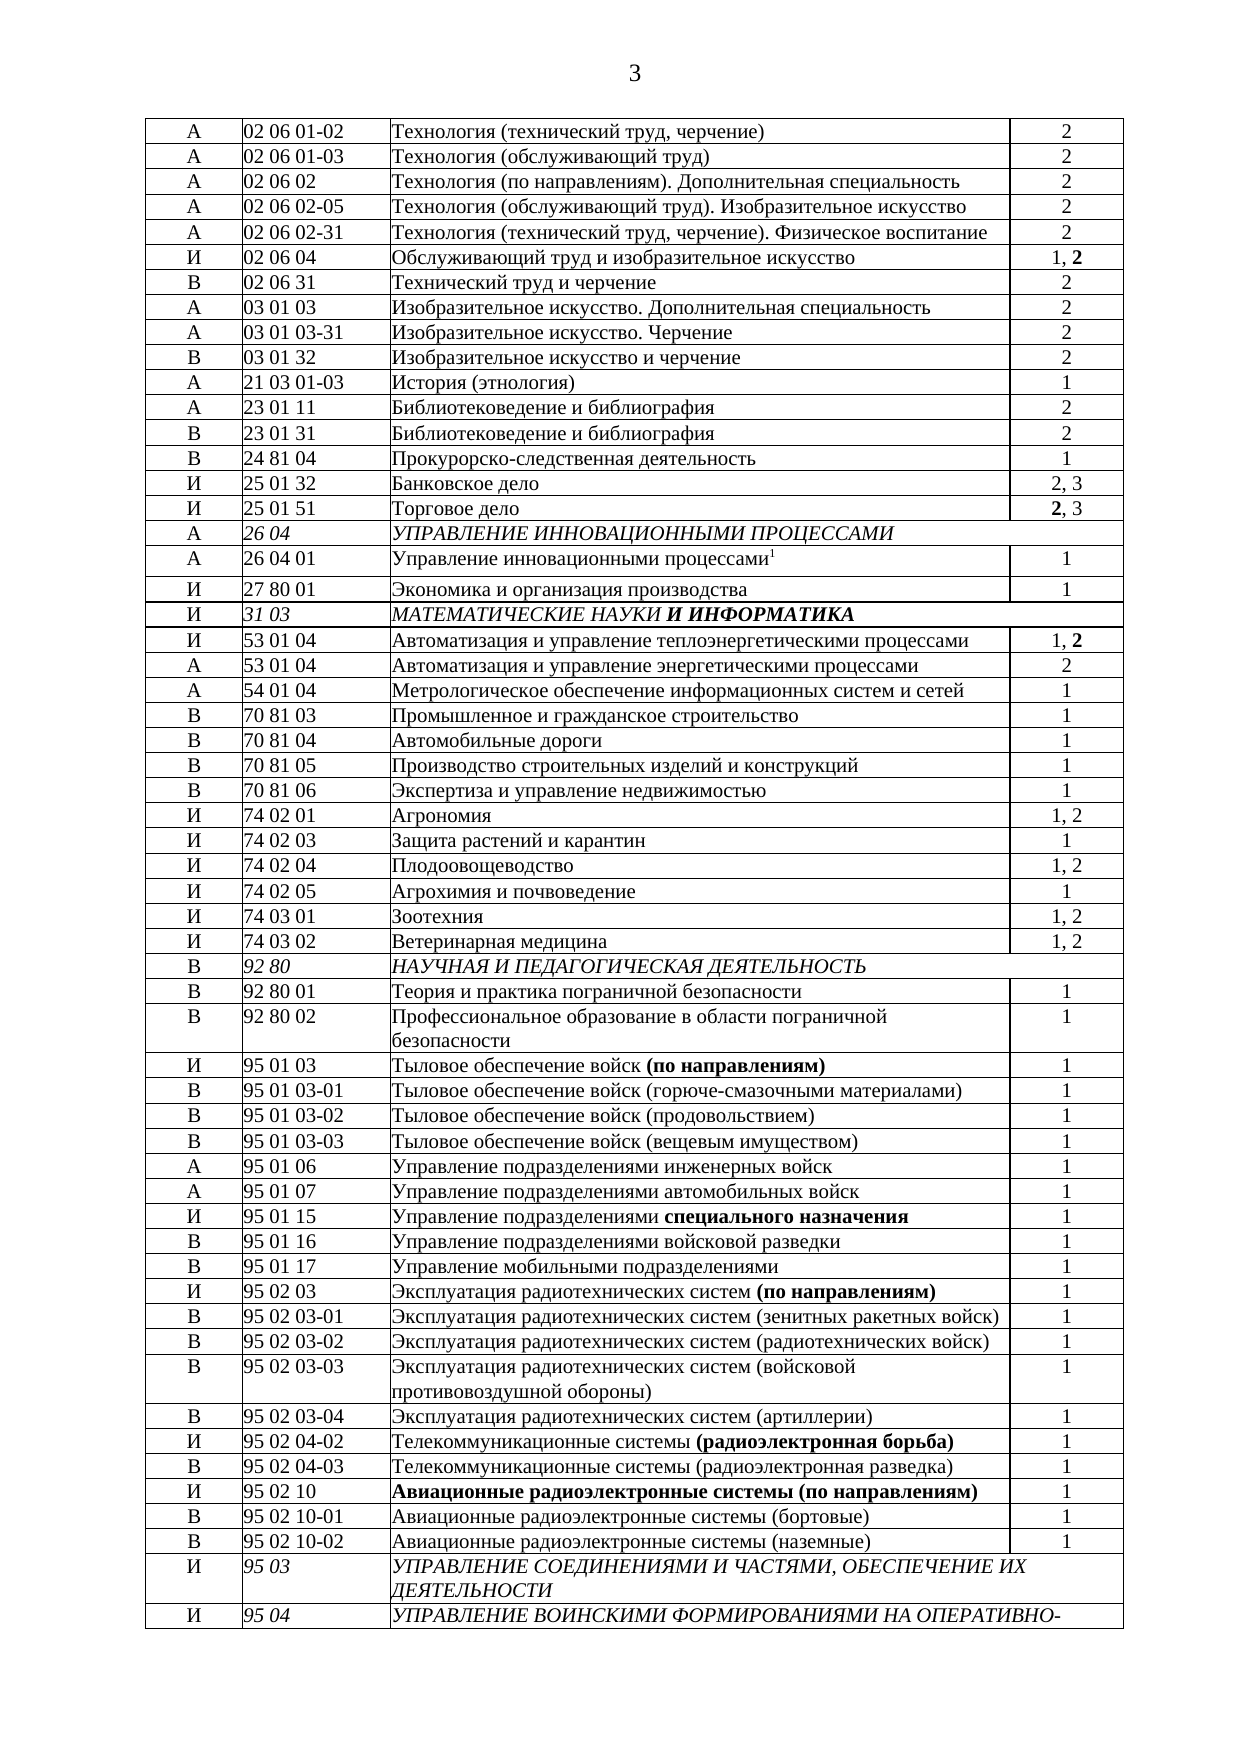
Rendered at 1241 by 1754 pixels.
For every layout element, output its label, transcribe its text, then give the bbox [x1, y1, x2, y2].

table_cell Изобразительное искусство. Черчение [391, 320, 1009, 344]
table_cell Технический труд и черчение [391, 270, 1009, 294]
table_cell УПРАВЛЕНИЕ СОЕДИНЕНИЯМИ И ЧАСТЯМИ, ОБЕСПЕЧЕНИЕ ИХ ДЕЯТЕЛЬНОСТИ [391, 1554, 1123, 1602]
table_cell 03 01 32 [243, 345, 390, 369]
table_cell В [146, 1529, 242, 1553]
table_cell В [146, 446, 242, 469]
table_cell Эксплуатация радиотехнических систем (радиотехнических войск) [391, 1329, 1009, 1353]
table_cell А [146, 1154, 242, 1178]
table_cell 95 02 03-02 [243, 1329, 390, 1353]
table_cell 2 [1011, 420, 1123, 444]
table_cell Банковское дело [391, 471, 1009, 495]
table_cell 23 01 11 [243, 395, 390, 419]
table_cell Эксплуатация радиотехнических систем (войсковой противовоздушной обороны) [391, 1355, 1009, 1403]
table_cell 1, 2 [1011, 803, 1123, 827]
table_cell 95 02 03-03 [243, 1355, 390, 1403]
table_cell 2 [1011, 345, 1123, 369]
table_cell 95 01 07 [243, 1179, 390, 1203]
table_cell А [146, 678, 242, 702]
table_cell Автоматизация и управление энергетическими процессами [391, 653, 1009, 677]
table_cell 2 [1011, 395, 1123, 419]
table_cell В [146, 1078, 242, 1102]
table_cell В [146, 1329, 242, 1353]
table_cell Теория и практика пограничной безопасности [391, 979, 1009, 1003]
table_cell 26 04 01 [243, 546, 390, 576]
table_cell 24 81 04 [243, 446, 390, 469]
table_cell 95 01 17 [243, 1254, 390, 1278]
table_cell 53 01 04 [243, 628, 390, 652]
table_cell В [146, 979, 242, 1003]
table_cell 2 [1011, 169, 1123, 193]
table_cell 95 02 10-02 [243, 1529, 390, 1553]
table_cell 74 03 02 [243, 929, 390, 953]
table_cell В [146, 420, 242, 444]
table_cell В [146, 1004, 242, 1052]
table_cell 92 80 01 [243, 979, 390, 1003]
table_cell 2, 3 [1011, 496, 1123, 520]
table_cell Автоматизация и управление теплоэнергетическими процессами [391, 628, 1009, 652]
table_cell 95 01 16 [243, 1229, 390, 1253]
table_cell И [146, 471, 242, 495]
table_cell 2 [1011, 119, 1123, 143]
table_cell 26 04 [243, 521, 390, 545]
table_cell Управление подразделениями автомобильных войск [391, 1179, 1009, 1203]
table_cell И [146, 245, 242, 269]
table_cell В [146, 1504, 242, 1528]
table_cell А [146, 195, 242, 218]
table_cell 1, 2 [1011, 904, 1123, 928]
table_cell 1 [1011, 1004, 1123, 1052]
table_cell В [146, 270, 242, 294]
table_cell И [146, 603, 242, 626]
table_cell И [146, 828, 242, 852]
table_cell 1 [1011, 979, 1123, 1003]
table_cell В [146, 1454, 242, 1478]
table_cell НАУЧНАЯ И ПЕДАГОГИЧЕСКАЯ ДЕЯТЕЛЬНОСТЬ [391, 954, 1123, 978]
table_cell И [146, 803, 242, 827]
table_cell Управление подразделениями инженерных войск [391, 1154, 1009, 1178]
table_cell 1 [1011, 1529, 1123, 1553]
table_cell Управление подразделениями войсковой разведки [391, 1229, 1009, 1253]
table_cell Технология (по направлениям). Дополнительная специальность [391, 169, 1009, 193]
table_cell А [146, 119, 242, 143]
table_cell 1 [1011, 703, 1123, 727]
table_cell А [146, 395, 242, 419]
table_cell Автомобильные дороги [391, 728, 1009, 752]
table_cell И [146, 879, 242, 903]
table_cell Авиационные радиоэлектронные системы (наземные) [391, 1529, 1009, 1553]
table_cell Производство строительных изделий и конструкций [391, 753, 1009, 777]
table_cell В [146, 1129, 242, 1153]
table_cell 1 [1011, 577, 1123, 601]
table_cell 03 01 03 [243, 295, 390, 319]
table_cell 95 01 03-03 [243, 1129, 390, 1153]
table_cell И [146, 1479, 242, 1503]
table_cell 21 03 01-03 [243, 370, 390, 394]
table_cell 95 02 10-01 [243, 1504, 390, 1528]
table_cell 2 [1011, 295, 1123, 319]
table_cell 1 [1011, 778, 1123, 802]
table_cell 27 80 01 [243, 577, 390, 601]
table_cell А [146, 220, 242, 244]
table_cell 70 81 05 [243, 753, 390, 777]
table_cell 74 03 01 [243, 904, 390, 928]
table_cell 95 02 10 [243, 1479, 390, 1503]
table_cell В [146, 1304, 242, 1328]
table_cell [391, 1604, 1123, 1627]
table_cell 1 [1011, 678, 1123, 702]
table_cell 2 [1011, 220, 1123, 244]
table_cell 1 [1011, 370, 1123, 394]
table_cell 02 06 01-02 [243, 119, 390, 143]
table_cell 95 01 03-02 [243, 1104, 390, 1127]
table_cell И [146, 904, 242, 928]
table_cell Экономика и организация производства [391, 577, 1009, 601]
table_cell 1, 2 [1011, 628, 1123, 652]
table_cell И [146, 577, 242, 601]
table_cell Изобразительное искусство и черчение [391, 345, 1009, 369]
table_cell 70 81 04 [243, 728, 390, 752]
table_cell Библиотековедение и библиография [391, 420, 1009, 444]
table_cell 54 01 04 [243, 678, 390, 702]
table_cell 02 06 01-03 [243, 144, 390, 168]
table_cell Технология (обслуживающий труд). Изобразительное искусство [391, 195, 1009, 218]
table_cell Промышленное и гражданское строительство [391, 703, 1009, 727]
table_cell 1 [1011, 1454, 1123, 1478]
table_cell И [146, 854, 242, 877]
table_cell Управление инновационными процессами1 [391, 546, 1009, 576]
table_cell 1 [1011, 1304, 1123, 1328]
table_cell 1 [1011, 1279, 1123, 1303]
table_cell 1 [1011, 446, 1123, 469]
table_cell И [146, 1279, 242, 1303]
table_cell 1 [1011, 1053, 1123, 1077]
table_cell В [146, 1254, 242, 1278]
table_cell Ветеринарная медицина [391, 929, 1009, 953]
table_cell 1 [1011, 753, 1123, 777]
table_cell Изобразительное искусство. Дополнительная специальность [391, 295, 1009, 319]
table_cell 74 02 03 [243, 828, 390, 852]
table_cell 1 [1011, 546, 1123, 576]
table_cell Управление подразделениями специального назначения [391, 1204, 1009, 1228]
table_cell 74 02 01 [243, 803, 390, 827]
table_cell Агрохимия и почвоведение [391, 879, 1009, 903]
table_cell И [146, 1429, 242, 1453]
table_cell 1 [1011, 1204, 1123, 1228]
table_cell Эксплуатация радиотехнических систем (по направлениям) [391, 1279, 1009, 1303]
table_cell 1 [1011, 879, 1123, 903]
table_cell 70 81 06 [243, 778, 390, 802]
table_cell 2 [1011, 195, 1123, 218]
table_cell 95 02 03 [243, 1279, 390, 1303]
table_cell 1 [1011, 1229, 1123, 1253]
table_cell 95 01 15 [243, 1204, 390, 1228]
table_cell 95 02 04-02 [243, 1429, 390, 1453]
table_cell Зоотехния [391, 904, 1009, 928]
table_cell Торговое дело [391, 496, 1009, 520]
table_cell 95 02 03-01 [243, 1304, 390, 1328]
table_cell В [146, 1104, 242, 1127]
table_cell УПРАВЛЕНИЕ ИННОВАЦИОННЫМИ ПРОЦЕССАМИ [391, 521, 1123, 545]
table_cell 1 [1011, 828, 1123, 852]
table_cell История (этнология) [391, 370, 1009, 394]
table_cell Защита растений и карантин [391, 828, 1009, 852]
table_cell 95 02 03-04 [243, 1404, 390, 1428]
table_cell А [146, 546, 242, 576]
table_cell А [146, 295, 242, 319]
table_cell В [146, 1355, 242, 1403]
table_cell И [146, 1554, 242, 1602]
table_cell 92 80 [243, 954, 390, 978]
table_cell 70 81 03 [243, 703, 390, 727]
table_cell 02 06 31 [243, 270, 390, 294]
table_cell 95 01 03-01 [243, 1078, 390, 1102]
table_cell А [146, 521, 242, 545]
table_cell 53 01 04 [243, 653, 390, 677]
table_cell Тыловое обеспечение войск (по направлениям) [391, 1053, 1009, 1077]
table_cell 02 06 02 [243, 169, 390, 193]
table_cell Тыловое обеспечение войск (вещевым имуществом) [391, 1129, 1009, 1153]
table_cell 92 80 02 [243, 1004, 390, 1052]
table_cell Метрологическое обеспечение информационных систем и сетей [391, 678, 1009, 702]
table_cell А [146, 1179, 242, 1203]
table_cell 95 01 03 [243, 1053, 390, 1077]
table_cell 25 01 51 [243, 496, 390, 520]
table_cell 1, 2 [1011, 929, 1123, 953]
table_cell В [146, 728, 242, 752]
table_cell Тыловое обеспечение войск (горюче-смазочными материалами) [391, 1078, 1009, 1102]
table_cell 1 [1011, 1329, 1123, 1353]
table_cell 23 01 31 [243, 420, 390, 444]
table_cell Обслуживающий труд и изобразительное искусство [391, 245, 1009, 269]
table_cell Технология (технический труд, черчение) [391, 119, 1009, 143]
table_cell Тыловое обеспечение войск (продовольствием) [391, 1104, 1009, 1127]
table_cell Эксплуатация радиотехнических систем (артиллерии) [391, 1404, 1009, 1428]
table_cell 1 [1011, 1154, 1123, 1178]
table_cell А [146, 320, 242, 344]
table_cell В [146, 753, 242, 777]
table_cell И [146, 1604, 242, 1627]
table_cell И [146, 1053, 242, 1077]
table_cell 1, 2 [1011, 245, 1123, 269]
table_cell Прокурорско-следственная деятельность [391, 446, 1009, 469]
table_cell Телекоммуникационные системы (радиоэлектронная разведка) [391, 1454, 1009, 1478]
table_cell 25 01 32 [243, 471, 390, 495]
table_cell 2, 3 [1011, 471, 1123, 495]
table_cell 95 03 [243, 1554, 390, 1602]
table_cell 2 [1011, 270, 1123, 294]
table_cell Авиационные радиоэлектронные системы (по направлениям) [391, 1479, 1009, 1503]
table_cell А [146, 169, 242, 193]
table_cell 2 [1011, 144, 1123, 168]
table_cell Телекоммуникационные системы (радиоэлектронная борьба) [391, 1429, 1009, 1453]
table_cell Агрономия [391, 803, 1009, 827]
table_cell 02 06 02-05 [243, 195, 390, 218]
table_cell Авиационные радиоэлектронные системы (бортовые) [391, 1504, 1009, 1528]
table_cell 2 [1011, 653, 1123, 677]
table_cell 02 06 02-31 [243, 220, 390, 244]
table_cell 02 06 04 [243, 245, 390, 269]
table_cell 2 [1011, 320, 1123, 344]
table_cell 74 02 04 [243, 854, 390, 877]
table_cell 95 01 06 [243, 1154, 390, 1178]
table_cell И [146, 1204, 242, 1228]
table_cell 1 [1011, 1404, 1123, 1428]
table_cell 31 03 [243, 603, 390, 626]
table_cell И [146, 496, 242, 520]
table_cell 1 [1011, 1179, 1123, 1203]
table_cell 95 04 [243, 1604, 390, 1627]
table_cell 74 02 05 [243, 879, 390, 903]
table_cell Управление мобильными подразделениями [391, 1254, 1009, 1278]
table_cell Эксплуатация радиотехнических систем (зенитных ракетных войск) [391, 1304, 1009, 1328]
table_cell 1 [1011, 1129, 1123, 1153]
table_cell МАТЕМАТИЧЕСКИЕ НАУКИ И ИНФОРМАТИКА [391, 603, 1123, 626]
table_cell Библиотековедение и библиография [391, 395, 1009, 419]
table_cell А [146, 144, 242, 168]
table_cell Экспертиза и управление недвижимостью [391, 778, 1009, 802]
table_cell В [146, 1404, 242, 1428]
table_cell 1 [1011, 1479, 1123, 1503]
table_cell 1 [1011, 1355, 1123, 1403]
table_cell Плодоовощеводство [391, 854, 1009, 877]
table_cell В [146, 778, 242, 802]
table_cell В [146, 1229, 242, 1253]
table_cell Технология (обслуживающий труд) [391, 144, 1009, 168]
table_cell И [146, 628, 242, 652]
table_cell Профессиональное образование в области пограничной безопасности [391, 1004, 1009, 1052]
table_cell В [146, 345, 242, 369]
table_cell 1 [1011, 1254, 1123, 1278]
table_cell 1 [1011, 1429, 1123, 1453]
table_cell 03 01 03-31 [243, 320, 390, 344]
table_cell 1 [1011, 728, 1123, 752]
table_cell А [146, 653, 242, 677]
table_cell 95 02 04-03 [243, 1454, 390, 1478]
table_cell И [146, 929, 242, 953]
table_cell В [146, 703, 242, 727]
table_cell А [146, 370, 242, 394]
table_cell 1, 2 [1011, 854, 1123, 877]
table_cell 1 [1011, 1504, 1123, 1528]
table_cell 1 [1011, 1078, 1123, 1102]
table_cell 1 [1011, 1104, 1123, 1127]
table_cell В [146, 954, 242, 978]
table_cell Технология (технический труд, черчение). Физическое воспитание [391, 220, 1009, 244]
